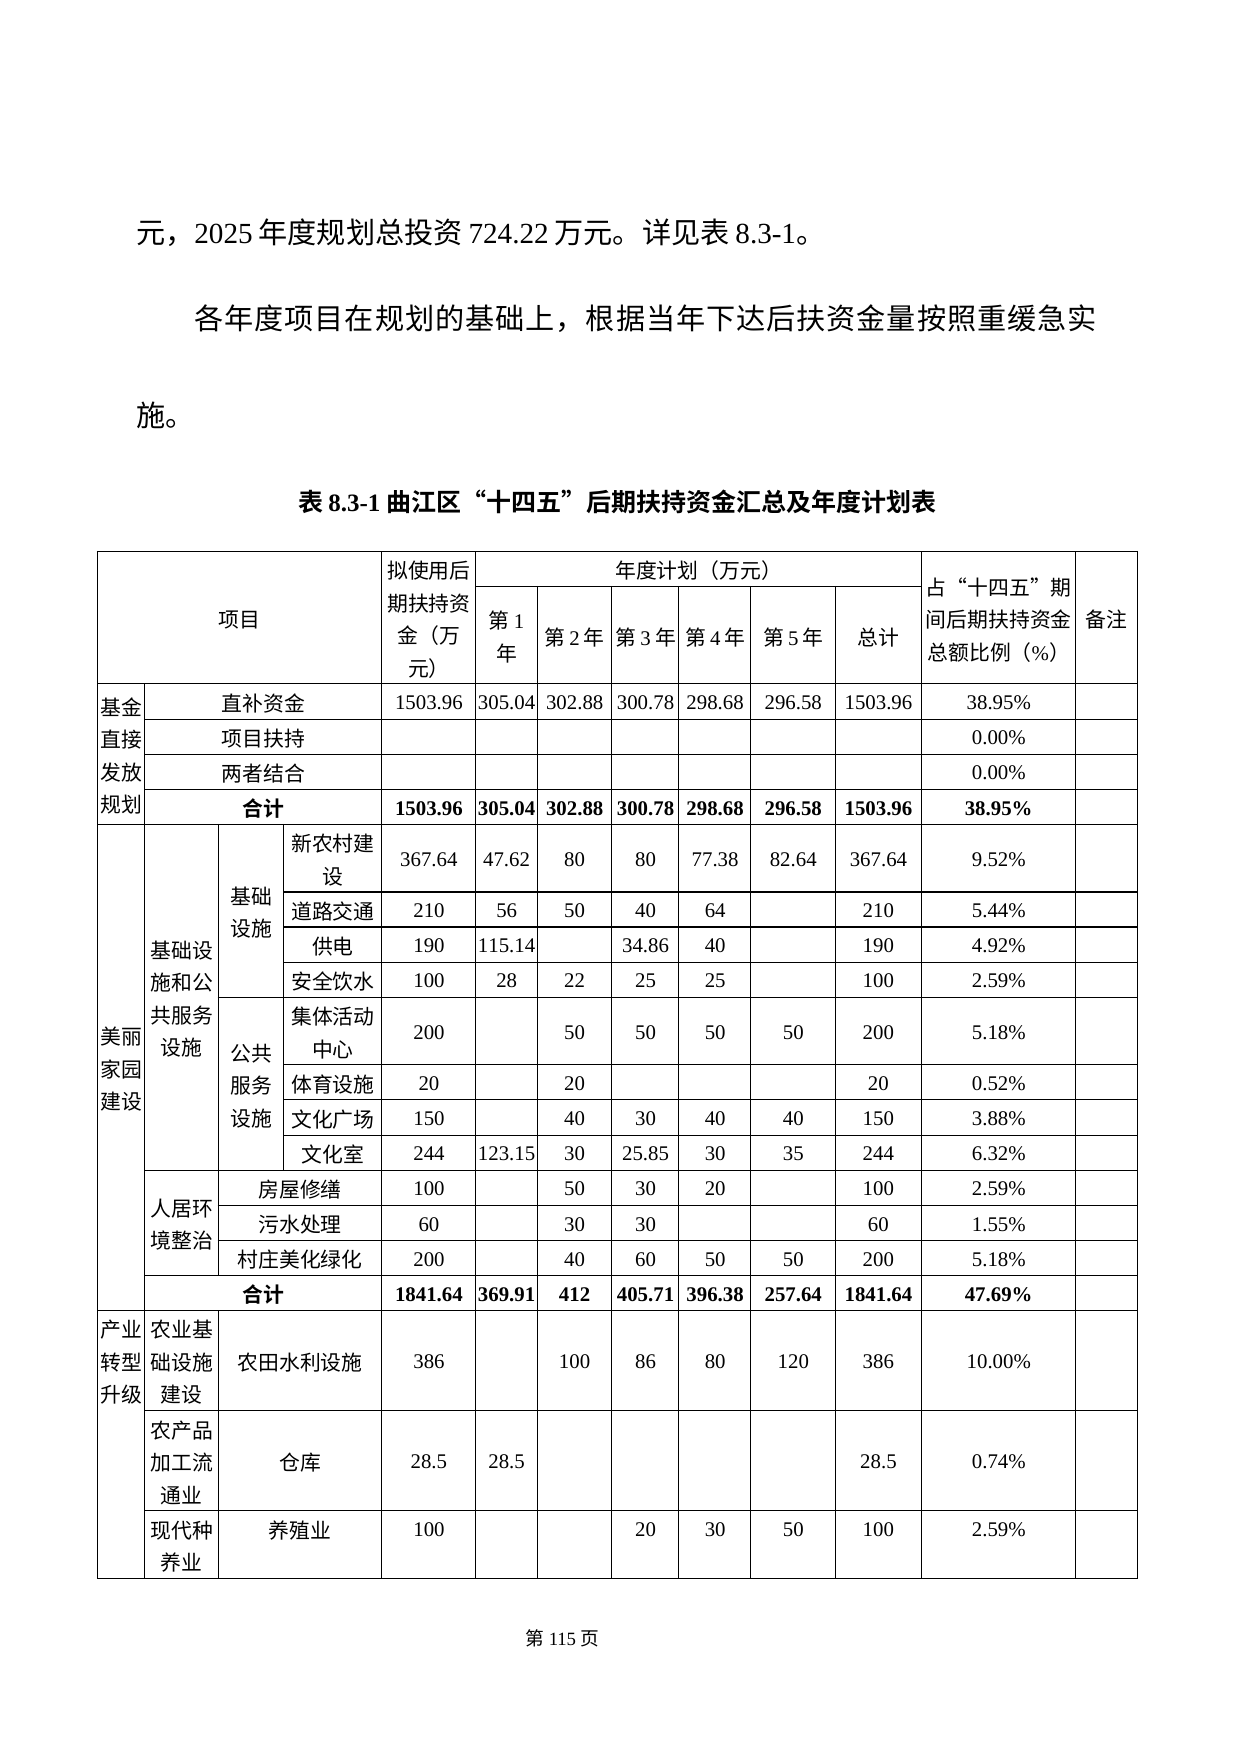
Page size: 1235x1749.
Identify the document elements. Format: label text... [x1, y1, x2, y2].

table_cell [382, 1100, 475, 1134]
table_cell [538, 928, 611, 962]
text 各年度项目在规划的基础上，根据当年下达后扶资金量按照重缓急实施。 [136, 284, 1098, 446]
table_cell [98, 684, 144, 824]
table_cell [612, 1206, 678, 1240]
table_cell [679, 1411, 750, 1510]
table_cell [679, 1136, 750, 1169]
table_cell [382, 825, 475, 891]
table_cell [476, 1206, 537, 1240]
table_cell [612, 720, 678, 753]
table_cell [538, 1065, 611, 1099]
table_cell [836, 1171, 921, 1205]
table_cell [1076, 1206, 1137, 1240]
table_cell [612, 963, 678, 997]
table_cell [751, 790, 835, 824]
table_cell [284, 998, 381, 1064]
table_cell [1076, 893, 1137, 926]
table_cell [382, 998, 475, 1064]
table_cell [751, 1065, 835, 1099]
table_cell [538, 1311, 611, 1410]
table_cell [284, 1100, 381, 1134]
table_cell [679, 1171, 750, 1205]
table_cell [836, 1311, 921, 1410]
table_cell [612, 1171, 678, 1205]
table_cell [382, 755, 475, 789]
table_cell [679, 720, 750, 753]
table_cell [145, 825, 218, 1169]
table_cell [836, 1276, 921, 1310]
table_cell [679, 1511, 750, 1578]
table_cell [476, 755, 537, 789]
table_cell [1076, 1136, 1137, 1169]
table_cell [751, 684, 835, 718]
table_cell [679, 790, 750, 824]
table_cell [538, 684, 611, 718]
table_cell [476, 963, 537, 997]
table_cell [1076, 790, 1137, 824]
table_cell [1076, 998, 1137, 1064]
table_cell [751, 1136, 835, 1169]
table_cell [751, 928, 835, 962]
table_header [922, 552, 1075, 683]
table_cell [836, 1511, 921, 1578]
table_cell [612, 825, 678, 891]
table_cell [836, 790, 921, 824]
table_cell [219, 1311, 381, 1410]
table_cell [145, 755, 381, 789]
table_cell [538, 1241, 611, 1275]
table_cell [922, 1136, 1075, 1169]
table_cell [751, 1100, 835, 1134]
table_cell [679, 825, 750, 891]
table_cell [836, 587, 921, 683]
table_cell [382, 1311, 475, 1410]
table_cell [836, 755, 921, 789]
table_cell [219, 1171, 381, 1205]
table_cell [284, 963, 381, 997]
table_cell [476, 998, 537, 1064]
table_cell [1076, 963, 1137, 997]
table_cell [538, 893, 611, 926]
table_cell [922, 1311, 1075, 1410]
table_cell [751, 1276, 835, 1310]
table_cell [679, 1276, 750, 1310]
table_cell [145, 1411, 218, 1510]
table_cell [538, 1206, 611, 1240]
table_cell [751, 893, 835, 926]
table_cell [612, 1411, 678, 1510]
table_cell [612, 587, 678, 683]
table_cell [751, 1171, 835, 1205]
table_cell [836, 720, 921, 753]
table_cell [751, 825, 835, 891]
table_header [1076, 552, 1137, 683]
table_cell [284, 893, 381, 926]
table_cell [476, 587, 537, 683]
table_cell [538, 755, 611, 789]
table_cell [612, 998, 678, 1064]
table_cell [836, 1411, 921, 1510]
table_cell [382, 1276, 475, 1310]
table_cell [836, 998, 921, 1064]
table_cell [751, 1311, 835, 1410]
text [136, 198, 1098, 263]
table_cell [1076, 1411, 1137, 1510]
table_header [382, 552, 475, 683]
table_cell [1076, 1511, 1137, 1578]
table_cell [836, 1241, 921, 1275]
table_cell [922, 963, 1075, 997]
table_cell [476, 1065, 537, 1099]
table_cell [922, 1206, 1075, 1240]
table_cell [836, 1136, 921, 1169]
text 表8.3-1 曲江区“十四五”后期扶持资金汇总及年度计划表 [136, 468, 1098, 533]
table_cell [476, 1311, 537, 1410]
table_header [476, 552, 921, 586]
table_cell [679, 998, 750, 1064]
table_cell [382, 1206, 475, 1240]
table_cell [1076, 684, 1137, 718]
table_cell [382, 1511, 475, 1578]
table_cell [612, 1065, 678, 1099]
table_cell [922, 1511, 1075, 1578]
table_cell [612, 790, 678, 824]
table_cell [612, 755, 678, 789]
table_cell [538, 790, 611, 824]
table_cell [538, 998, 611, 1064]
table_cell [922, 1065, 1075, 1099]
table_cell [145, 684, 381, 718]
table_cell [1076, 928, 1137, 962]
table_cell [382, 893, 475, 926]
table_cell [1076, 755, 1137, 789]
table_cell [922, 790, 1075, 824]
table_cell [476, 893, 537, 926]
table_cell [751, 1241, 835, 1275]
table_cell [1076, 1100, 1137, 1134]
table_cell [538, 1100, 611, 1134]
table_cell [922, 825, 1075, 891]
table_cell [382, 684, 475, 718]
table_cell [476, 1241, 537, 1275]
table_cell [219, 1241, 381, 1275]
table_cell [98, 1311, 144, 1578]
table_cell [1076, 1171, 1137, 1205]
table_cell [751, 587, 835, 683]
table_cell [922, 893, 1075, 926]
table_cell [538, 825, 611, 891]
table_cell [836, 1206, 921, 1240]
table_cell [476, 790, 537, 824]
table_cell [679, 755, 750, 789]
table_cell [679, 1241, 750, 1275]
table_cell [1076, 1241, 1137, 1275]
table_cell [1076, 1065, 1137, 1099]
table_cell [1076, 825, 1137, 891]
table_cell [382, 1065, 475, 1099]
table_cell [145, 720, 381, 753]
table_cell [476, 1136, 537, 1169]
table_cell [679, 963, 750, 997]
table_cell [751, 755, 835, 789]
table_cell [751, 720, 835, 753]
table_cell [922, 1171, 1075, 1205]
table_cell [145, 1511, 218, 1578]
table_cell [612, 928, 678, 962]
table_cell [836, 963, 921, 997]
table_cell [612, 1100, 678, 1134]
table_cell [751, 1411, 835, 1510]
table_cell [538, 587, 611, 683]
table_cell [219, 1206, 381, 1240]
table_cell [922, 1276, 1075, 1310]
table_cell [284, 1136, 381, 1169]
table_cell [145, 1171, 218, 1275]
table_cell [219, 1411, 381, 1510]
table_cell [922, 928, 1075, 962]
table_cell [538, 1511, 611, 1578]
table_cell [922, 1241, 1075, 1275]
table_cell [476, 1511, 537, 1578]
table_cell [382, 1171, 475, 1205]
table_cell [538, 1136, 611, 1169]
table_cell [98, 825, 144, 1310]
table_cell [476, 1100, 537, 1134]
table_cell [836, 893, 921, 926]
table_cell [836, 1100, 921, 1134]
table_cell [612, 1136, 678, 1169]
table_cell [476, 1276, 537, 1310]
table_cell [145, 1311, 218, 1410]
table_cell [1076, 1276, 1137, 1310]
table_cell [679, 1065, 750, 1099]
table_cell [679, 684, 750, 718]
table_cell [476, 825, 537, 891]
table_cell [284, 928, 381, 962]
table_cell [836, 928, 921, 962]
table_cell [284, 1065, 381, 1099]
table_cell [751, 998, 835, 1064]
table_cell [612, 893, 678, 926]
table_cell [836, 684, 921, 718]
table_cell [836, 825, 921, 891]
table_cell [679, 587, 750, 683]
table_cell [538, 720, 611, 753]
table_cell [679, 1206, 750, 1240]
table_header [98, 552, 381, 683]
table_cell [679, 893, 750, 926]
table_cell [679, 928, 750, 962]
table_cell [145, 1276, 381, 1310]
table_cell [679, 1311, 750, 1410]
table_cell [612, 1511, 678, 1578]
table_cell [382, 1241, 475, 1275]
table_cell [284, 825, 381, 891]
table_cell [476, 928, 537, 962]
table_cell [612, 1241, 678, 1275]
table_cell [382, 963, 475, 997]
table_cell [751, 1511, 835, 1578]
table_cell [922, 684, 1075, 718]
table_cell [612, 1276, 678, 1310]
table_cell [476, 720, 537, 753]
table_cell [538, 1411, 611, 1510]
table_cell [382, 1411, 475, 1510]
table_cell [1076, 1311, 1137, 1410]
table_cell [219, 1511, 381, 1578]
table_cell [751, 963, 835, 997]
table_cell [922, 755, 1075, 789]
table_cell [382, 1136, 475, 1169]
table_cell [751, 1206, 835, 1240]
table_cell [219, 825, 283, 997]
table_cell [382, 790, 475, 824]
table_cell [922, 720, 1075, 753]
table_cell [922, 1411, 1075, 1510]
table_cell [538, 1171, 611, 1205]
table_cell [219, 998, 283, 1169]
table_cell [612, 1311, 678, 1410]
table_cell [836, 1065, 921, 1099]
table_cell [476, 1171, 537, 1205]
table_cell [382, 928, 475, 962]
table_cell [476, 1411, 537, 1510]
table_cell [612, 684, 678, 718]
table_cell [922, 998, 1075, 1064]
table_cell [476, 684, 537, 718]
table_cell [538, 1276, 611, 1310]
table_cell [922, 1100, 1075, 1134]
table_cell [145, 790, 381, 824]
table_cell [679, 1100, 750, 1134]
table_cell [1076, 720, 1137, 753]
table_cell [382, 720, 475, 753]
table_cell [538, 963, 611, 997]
